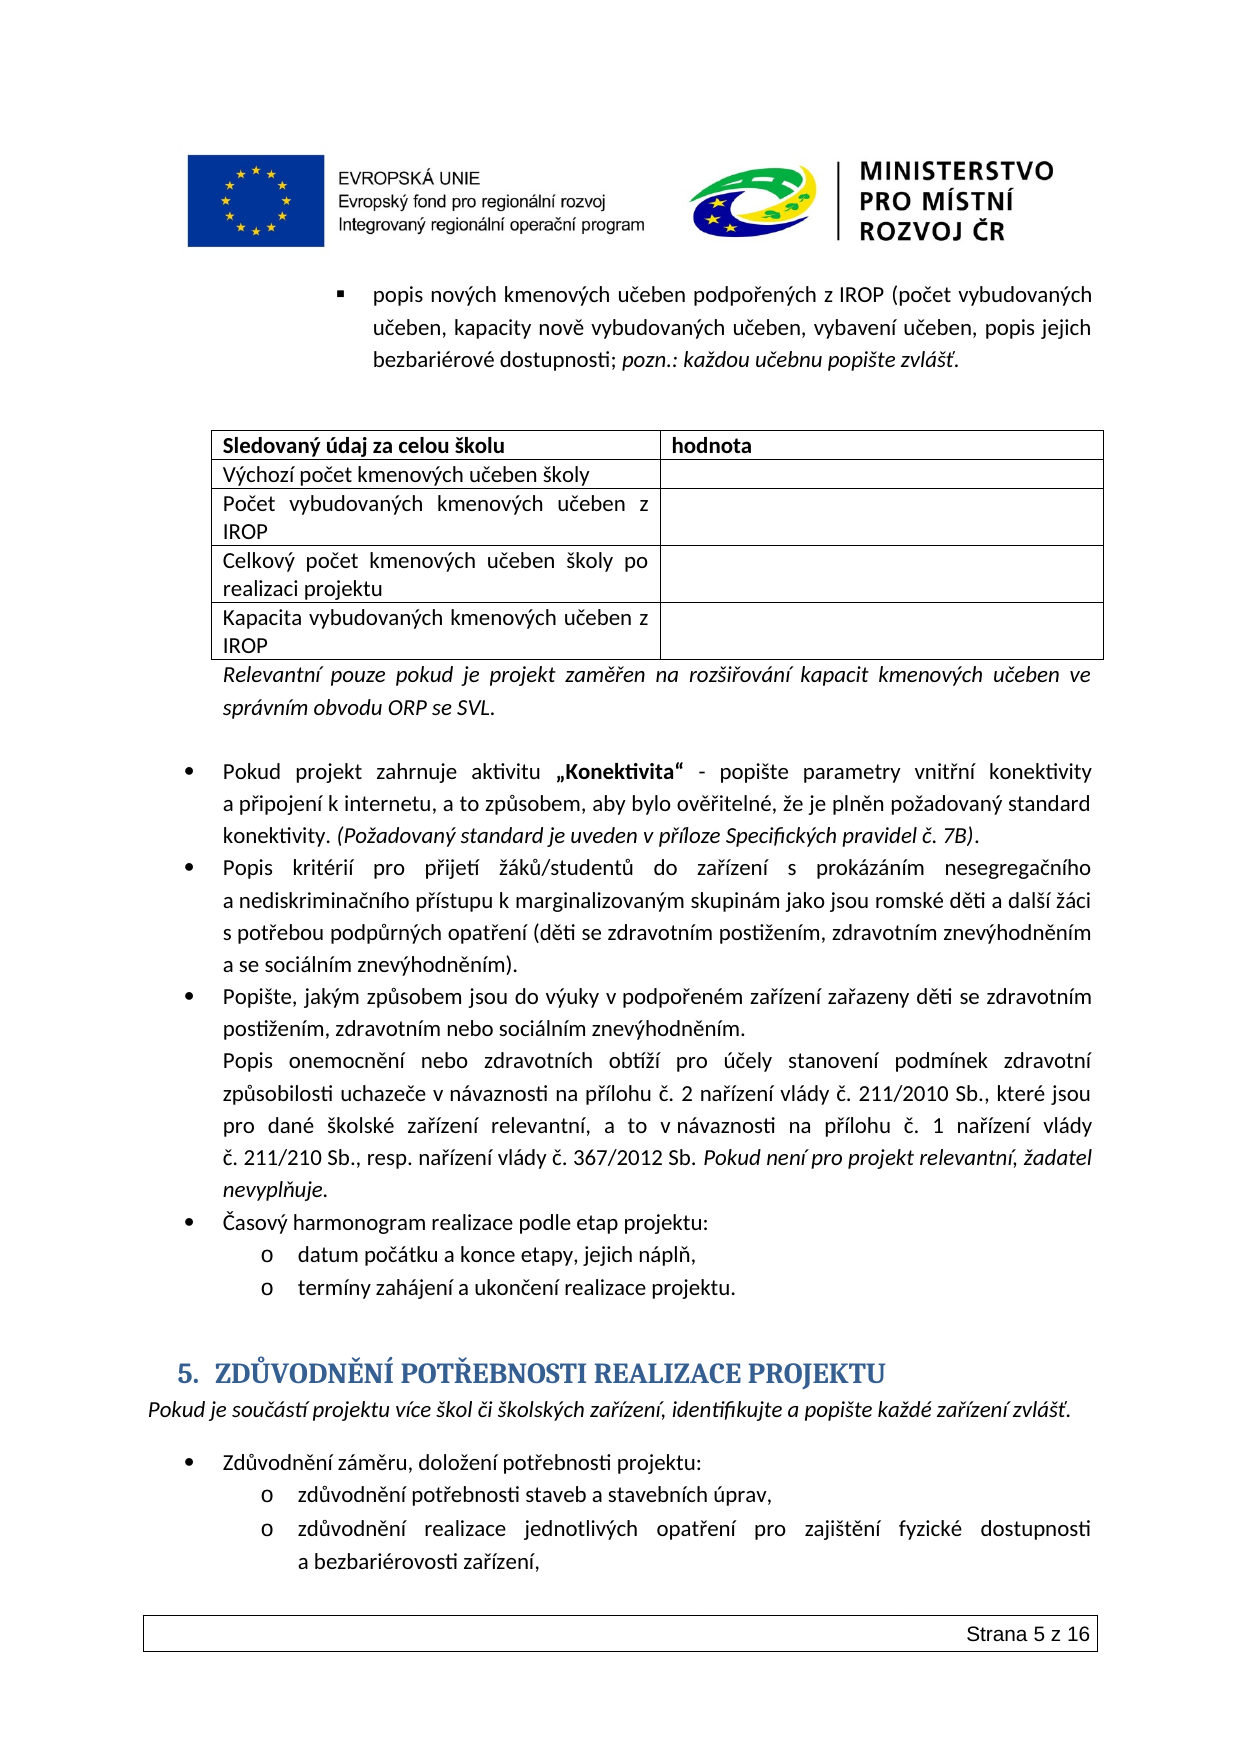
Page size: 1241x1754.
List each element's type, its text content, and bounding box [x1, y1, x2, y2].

list Časový harmonogram realizace podle etap projektu: [185, 1208, 1093, 1236]
list Zdůvodnění záměru, doložení potřebnosti projektu: [185, 1448, 1093, 1476]
table_cell [661, 460, 1103, 488]
list Popište, jakým způsobem jsou do výuky v podpořeném zařízení zařazeny děti se zdravotním postižením, zdravotním nebo sociálním znevýhodněním. [185, 982, 1093, 1042]
list Pokud projekt zahrnuje aktivitu „Konektivita“ - popište parametry vnitřní konektivity a připojení k internetu, a to způsobem, aby bylo ověřitelné, že je plněn požadovaný standard konektivity. (Požadovaný standard je uveden v příloze Specifických pravidel č. 7B). [185, 757, 1093, 849]
list zdůvodnění realizace jednotlivých opatření pro zajištění fyzické dostupnosti a bezbariérovosti zařízení, [260, 1514, 1093, 1576]
list popis nových kmenových učeben podpořených z IROP (počet vybudovaných učeben, kapacity nově vybudovaných učeben, vybavení učeben, popis jejich bezbariérové dostupnosti; pozn.: každou učebnu popište zvlášť. [335, 148, 1093, 373]
subtitle ZDŮVODNĚNÍ POTŘEBNOSTI REALIZACE PROJEKTU [177, 1357, 1093, 1390]
table_header Sledovaný údaj za celou školu [212, 431, 660, 459]
table_cell Kapacita vybudovaných kmenových učeben z IROP [212, 603, 660, 659]
table_cell Celkový počet kmenových učeben školy po realizaci projektu [212, 546, 660, 602]
list zdůvodnění potřebnosti staveb a stavebních úprav, [260, 1481, 1093, 1510]
list Relevantní pouze pokud je projekt zaměřen na rozšiřování kapacit kmenových učeben ve správním obvodu ORP se SVL. [223, 660, 1093, 721]
table_cell [661, 546, 1103, 602]
table_cell [661, 489, 1103, 545]
list Popis onemocnění nebo zdravotních obtíží pro účely stanovení podmínek zdravotní způsobilosti uchazeče v návaznosti na přílohu č. 2 nařízení vlády č. 211/2010 Sb., které jsou pro dané školské zařízení relevantní, a to v návaznosti na přílohu č. 1 nařízení vlády č. 211/210 Sb., resp. nařízení vlády č. 367/2012 Sb. Pokud není pro projekt relevantní, žadatel nevyplňuje. [223, 1047, 1093, 1203]
table_cell Počet vybudovaných kmenových učeben z IROP [212, 489, 660, 545]
list datum počátku a konce etapy, jejich náplň, [260, 1240, 1093, 1269]
table_header hodnota [661, 431, 1103, 459]
text Pokud je součástí projektu více škol či školských zařízení, identifikujte a popište každé zařízení zvlášť. [148, 1395, 1093, 1423]
list termíny zahájení a ukončení realizace projektu. [260, 1273, 1093, 1302]
picture [157, 123, 1083, 277]
list Popis kritérií pro přijetí žáků/studentů do zařízení s prokázáním nesegregačního a nediskriminačního přístupu k marginalizovaným skupinám jako jsou romské děti a další žáci s potřebou podpůrných opatření (děti se zdravotním postižením, zdravotním znevýhodněním a se sociálním znevýhodněním). [185, 853, 1093, 978]
table_cell Výchozí počet kmenových učeben školy [212, 460, 660, 488]
table_cell [661, 603, 1103, 659]
